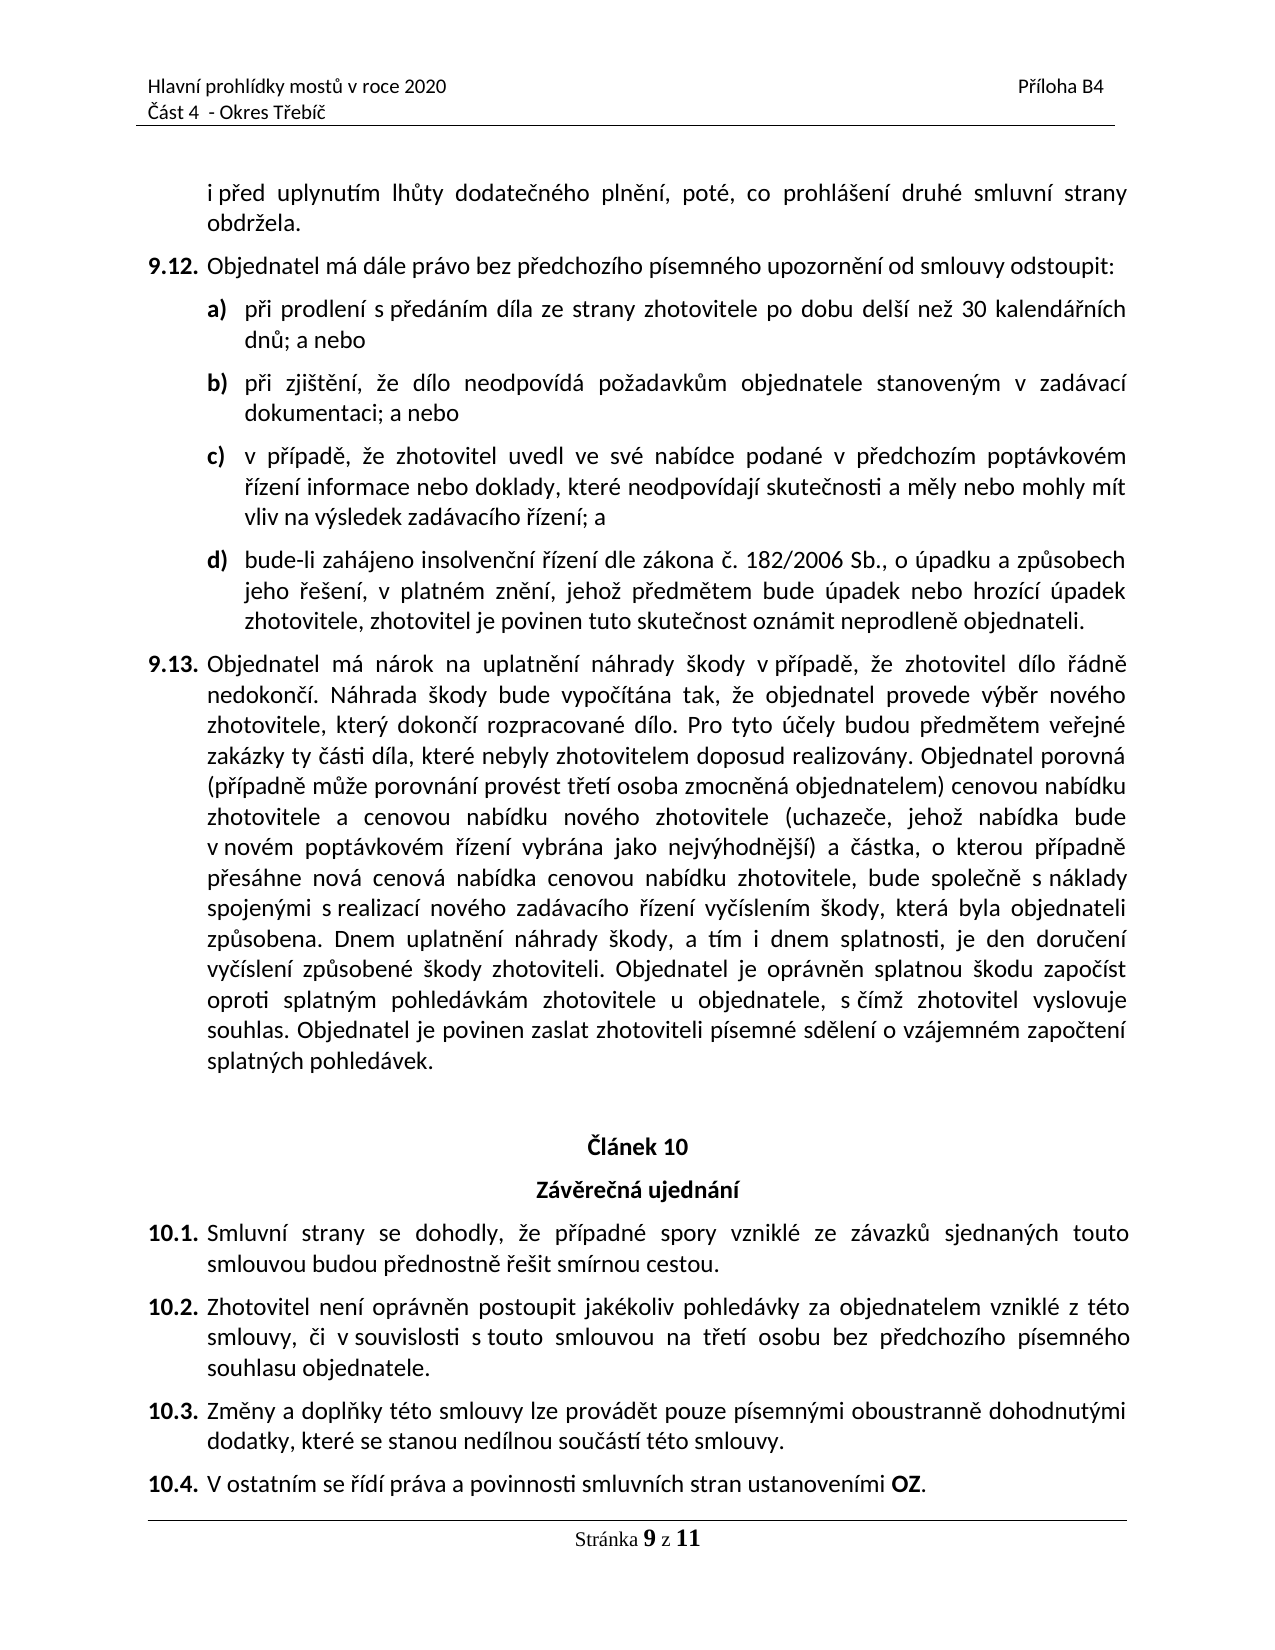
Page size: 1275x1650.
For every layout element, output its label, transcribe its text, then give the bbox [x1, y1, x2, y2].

list při prodlení s předáním díla ze strany zhotovitele po dobu delší než 30 kalendářních dnů; a nebo [207, 293, 1127, 354]
list při zjištění, že dílo neodpovídá požadavkům objednatele stanoveným v zadávací dokumentaci; a nebo [207, 367, 1127, 428]
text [207, 177, 1127, 238]
list V ostatním se řídí práva a povinnosti smluvních stran ustanoveními OZ. [148, 1468, 1127, 1499]
list Smluvní strany se dohodly, že případné spory vzniklé ze závazků sjednaných touto smlouvou budou přednostně řešit smírnou cestou. [148, 1217, 1131, 1278]
text Závěrečná ujednání [148, 1174, 1127, 1205]
text Článek 10 [148, 1131, 1127, 1162]
list Zhotovitel není oprávněn postoupit jakékoliv pohledávky za objednatelem vzniklé z této smlouvy, či v souvislosti s touto smlouvou na třetí osobu bez předchozího písemného souhlasu objednatele. [148, 1291, 1131, 1382]
list Změny a doplňky této smlouvy lze provádět pouze písemnými oboustranně dohodnutými dodatky, které se stanou nedílnou součástí této smlouvy. [148, 1395, 1127, 1456]
list bude-li zahájeno insolvenční řízení dle zákona č. 182/2006 Sb., o úpadku a způsobech jeho řešení, v platném znění, jehož předmětem bude úpadek nebo hrozící úpadek zhotovitele, zhotovitel je povinen tuto skutečnost oznámit neprodleně objednateli. [207, 544, 1127, 636]
list Objednatel má nárok na uplatnění náhrady škody v případě, že zhotovitel dílo řádně nedokončí. Náhrada škody bude vypočítána tak, že objednatel provede výběr nového zhotovitele, který dokončí rozpracované dílo. Pro tyto účely budou předmětem veřejné zakázky ty části díla, které nebyly zhotovitelem doposud realizovány. Objednatel porovná (případně může porovnání provést třetí osoba zmocněná objednatelem) cenovou nabídku zhotovitele a cenovou nabídku nového zhotovitele (uchazeče, jehož nabídka bude v novém poptávkovém řízení vybrána jako nejvýhodnější) a částka, o kterou případně přesáhne nová cenová nabídka cenovou nabídku zhotovitele, bude společně s náklady spojenými s realizací nového zadávacího řízení vyčíslením škody, která byla objednateli způsobena. Dnem uplatnění náhrady škody, a tím i dnem splatnosti, je den doručení vyčíslení způsobené škody zhotoviteli. Objednatel je oprávněn splatnou škodu započíst oproti splatným pohledávkám zhotovitele u objednatele, s čímž zhotovitel vyslovuje souhlas. Objednatel je povinen zaslat zhotoviteli písemné sdělení o vzájemném započtení splatných pohledávek. [148, 648, 1127, 1076]
list v případě, že zhotovitel uvedl ve své nabídce podané v předchozím poptávkovém řízení informace nebo doklady, které neodpovídají skutečnosti a měly nebo mohly mít vliv na výsledek zadávacího řízení; a [207, 440, 1127, 532]
list Objednatel má dále právo bez předchozího písemného upozornění od smlouvy odstoupit: [148, 250, 1127, 281]
